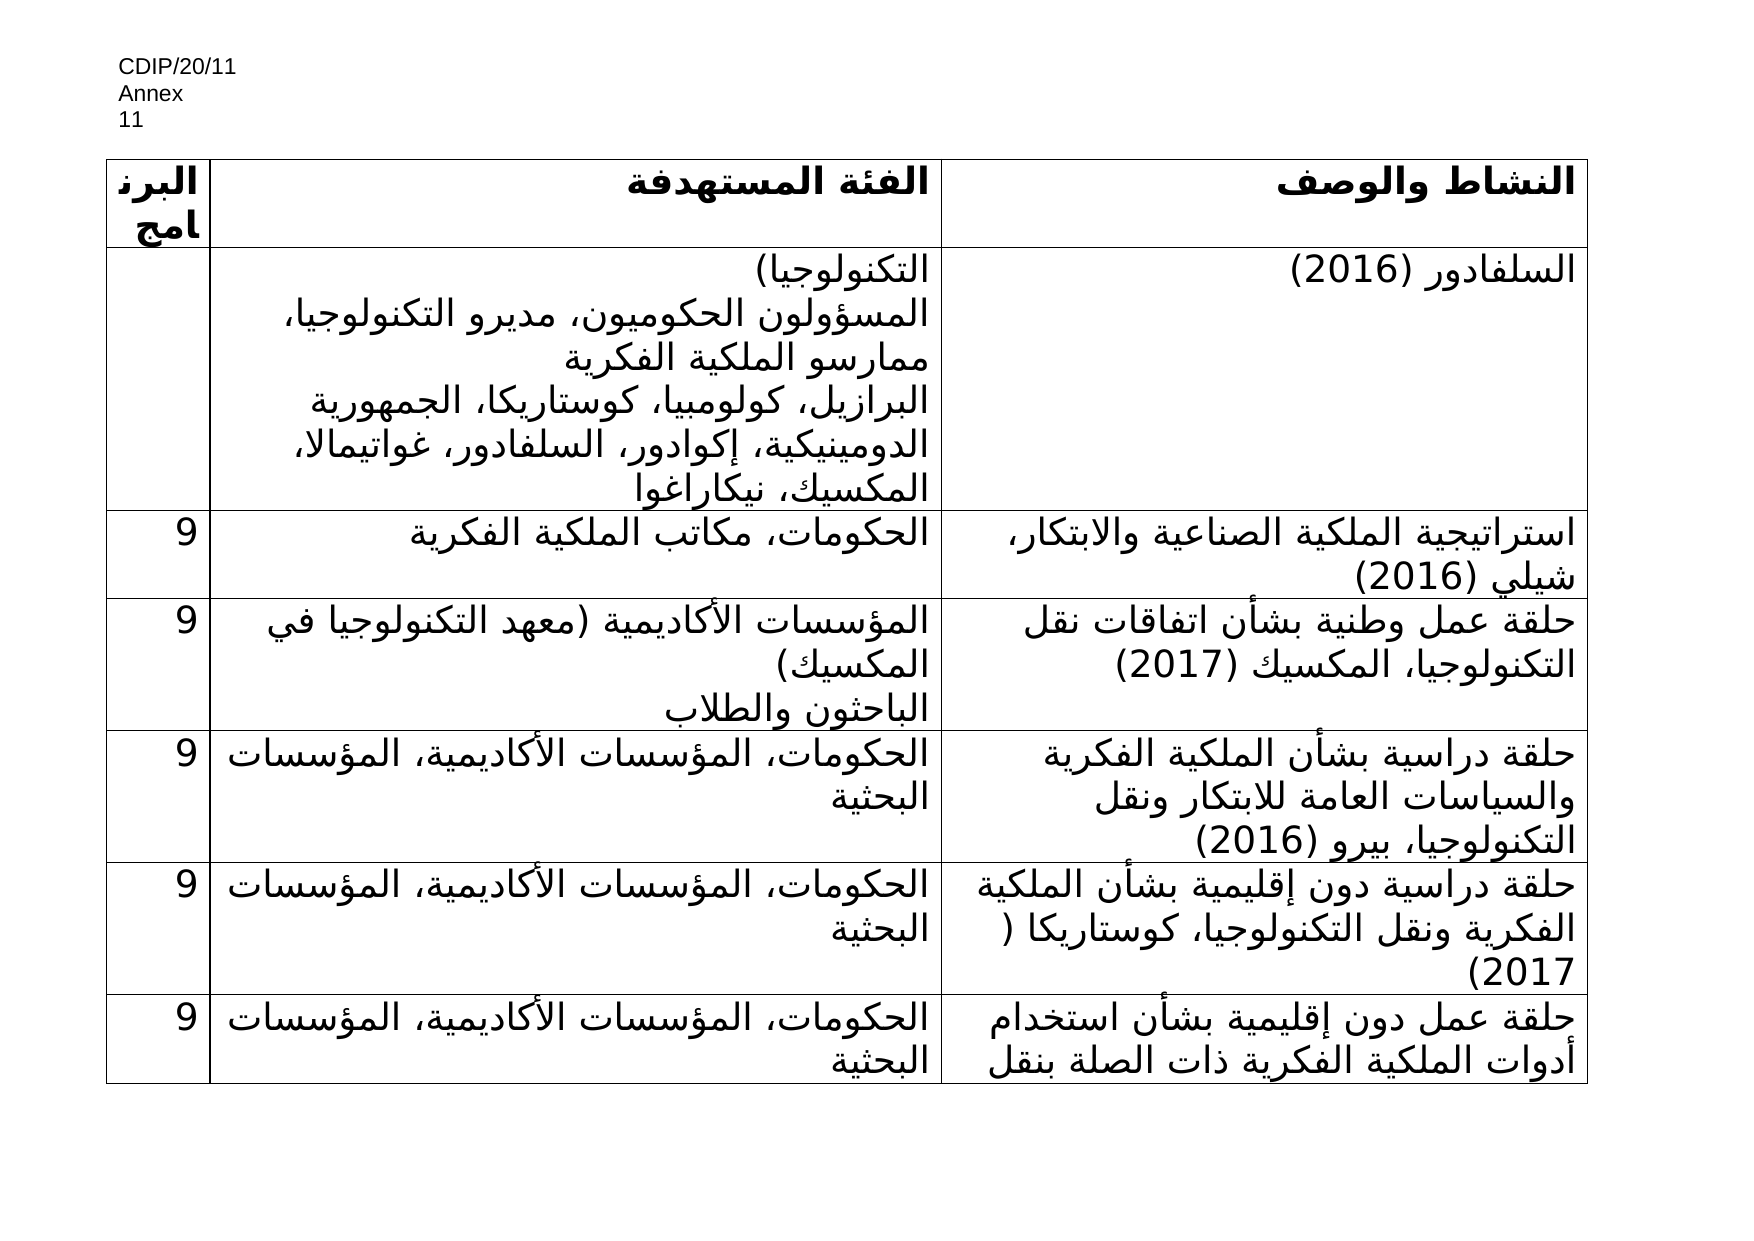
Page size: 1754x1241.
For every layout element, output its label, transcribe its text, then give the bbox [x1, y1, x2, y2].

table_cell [942, 248, 1587, 510]
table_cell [211, 248, 941, 510]
table_cell الحكومات، المؤسسات الأكاديمية، المؤسسات البحثية [211, 731, 941, 862]
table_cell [211, 995, 941, 1082]
table_cell 9 [107, 863, 209, 994]
table_cell استراتيجية الملكية الصناعية والابتكار، شيلي (2016) [942, 511, 1587, 598]
table_cell 9 [107, 731, 209, 862]
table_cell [211, 863, 941, 994]
table_cell 9 [107, 511, 209, 598]
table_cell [942, 995, 1587, 1082]
table_cell الحكومات، مكاتب الملكية الفكرية [211, 511, 941, 598]
table_header الفئة المستهدفة [211, 160, 941, 247]
table_cell 9 [107, 599, 209, 730]
table_cell 9 [107, 995, 209, 1082]
table_cell المؤسسات الأكاديمية (معهد التكنولوجيا في المكسيك) الباحثون والطلاب [211, 599, 941, 730]
table_header النشاط والوصف [942, 160, 1587, 247]
table_cell حلقة دراسية بشأن الملكية الفكرية والسياسات العامة للابتكار ونقل التكنولوجيا، بيرو (2016) [942, 731, 1587, 862]
table_cell 9 [107, 248, 209, 510]
table_header البرنامج [107, 160, 209, 247]
table_cell حلقة دراسية دون إقليمية بشأن الملكية الفكرية ونقل التكنولوجيا، كوستاريكا (2017) [942, 863, 1587, 994]
table_cell حلقة عمل وطنية بشأن اتفاقات نقل التكنولوجيا، المكسيك (2017) [942, 599, 1587, 730]
